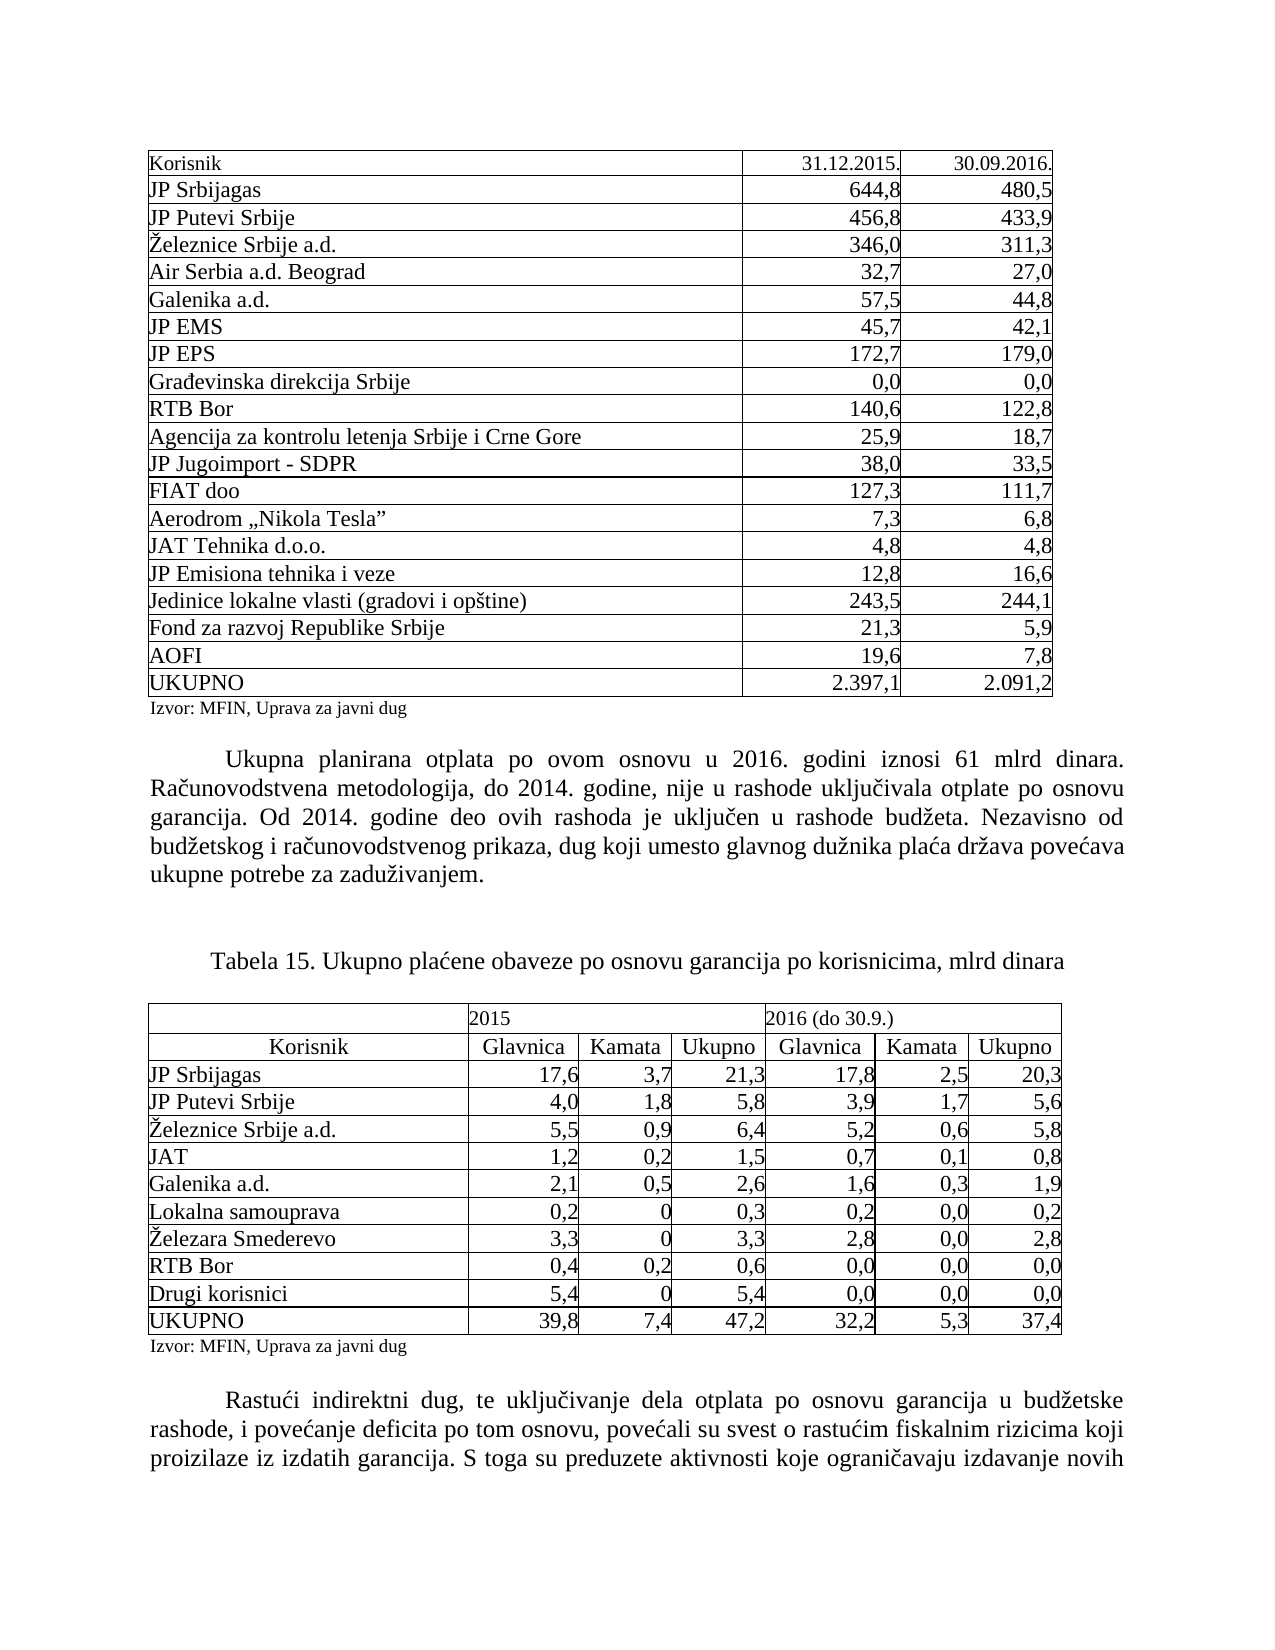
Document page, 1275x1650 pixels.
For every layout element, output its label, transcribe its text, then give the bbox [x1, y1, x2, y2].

table_cell 0,2 [969, 1198, 1061, 1224]
table_cell Korisnik [149, 1034, 468, 1060]
table_cell Lokalna samouprava [149, 1198, 468, 1224]
table_cell 5,2 [766, 1116, 874, 1142]
table_cell Železnice Srbije a.d. [149, 1116, 468, 1142]
text Tabela 15. Ukupno plaćene obaveze po osnovu garancija po korisnicima, mlrd dinara [150, 946, 1125, 974]
table_cell 0,0 [876, 1253, 968, 1279]
table_cell Fond za razvoj Republike Srbije [149, 615, 742, 641]
table_cell 0,6 [672, 1253, 765, 1279]
table_cell 0,1 [876, 1143, 968, 1169]
table_cell 2,5 [876, 1061, 968, 1087]
table_cell 25,9 [743, 423, 900, 449]
table_cell 0,0 [876, 1198, 968, 1224]
table_cell 7,3 [743, 505, 900, 531]
table_cell 33,5 [901, 450, 1052, 476]
table_cell 0,0 [969, 1280, 1061, 1306]
table_cell Galenika a.d. [149, 1170, 468, 1197]
table_cell 1,8 [579, 1088, 671, 1114]
table_cell 0,3 [876, 1170, 968, 1197]
table_cell 0,0 [766, 1253, 874, 1279]
table_cell 346,0 [743, 231, 900, 257]
table_cell 2,8 [766, 1225, 874, 1252]
table_cell 57,5 [743, 286, 900, 312]
table_cell 0,0 [969, 1253, 1061, 1279]
table_cell 45,7 [743, 313, 900, 339]
table_cell 5,6 [969, 1088, 1061, 1114]
text Izvor: MFIN, Uprava za javni dug [150, 1335, 1125, 1356]
table_header 31.12.2015. [743, 151, 900, 175]
table_cell UKUPNO [149, 669, 742, 696]
table_cell 47,2 [672, 1308, 765, 1334]
table_cell Kamata [579, 1034, 671, 1060]
table_cell 21,3 [672, 1061, 765, 1087]
table_cell 0,2 [766, 1198, 874, 1224]
table_cell 42,1 [901, 313, 1052, 339]
table_cell 4,8 [901, 532, 1052, 559]
table_cell Ukupno [672, 1034, 765, 1060]
table_cell 0,0 [876, 1225, 968, 1252]
table_cell Železnice Srbije a.d. [149, 231, 742, 257]
table_cell Železara Smederevo [149, 1225, 468, 1252]
table_cell 1,9 [969, 1170, 1061, 1197]
table_cell 27,0 [901, 258, 1052, 285]
table_cell 243,5 [743, 587, 900, 613]
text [150, 1385, 1125, 1471]
table_cell 7,4 [579, 1308, 671, 1334]
table_cell 5,4 [469, 1280, 578, 1306]
table_cell JP Srbijagas [149, 1061, 468, 1087]
table_cell 32,7 [743, 258, 900, 285]
table_cell 1,6 [766, 1170, 874, 1197]
table_cell 2,6 [672, 1170, 765, 1197]
table_cell 2,8 [969, 1225, 1061, 1252]
table_cell 433,9 [901, 204, 1052, 230]
table_cell Drugi korisnici [149, 1280, 468, 1306]
table_cell 0,9 [579, 1116, 671, 1142]
table_cell Građevinska direkcija Srbije [149, 368, 742, 394]
table_cell 3,3 [469, 1225, 578, 1252]
table_cell 17,8 [766, 1061, 874, 1087]
table_cell 122,8 [901, 395, 1052, 422]
table_cell 0,8 [969, 1143, 1061, 1169]
table_cell 0,3 [672, 1198, 765, 1224]
table_cell 644,8 [743, 176, 900, 202]
table_cell Glavnica [766, 1034, 874, 1060]
table_cell 0,0 [876, 1280, 968, 1306]
table_cell 172,7 [743, 341, 900, 367]
table_cell 3,3 [672, 1225, 765, 1252]
table_cell 17,6 [469, 1061, 578, 1087]
table_cell 0,5 [579, 1170, 671, 1197]
table_cell 0 [579, 1280, 671, 1306]
table_cell 0,2 [469, 1198, 578, 1224]
table_cell 44,8 [901, 286, 1052, 312]
table_cell 3,9 [766, 1088, 874, 1114]
table_header Korisnik [149, 151, 742, 175]
table_cell 0 [579, 1225, 671, 1252]
table_cell 0,0 [766, 1280, 874, 1306]
table_cell 5,9 [901, 615, 1052, 641]
table_cell 1,7 [876, 1088, 968, 1114]
table_cell 5,4 [672, 1280, 765, 1306]
table_cell 0,2 [579, 1253, 671, 1279]
table_cell JP Jugoimport - SDPR [149, 450, 742, 476]
table_cell JP EMS [149, 313, 742, 339]
table_cell 244,1 [901, 587, 1052, 613]
table_cell 0,2 [579, 1143, 671, 1169]
table_cell Ukupno [969, 1034, 1061, 1060]
table_cell 3,7 [579, 1061, 671, 1087]
table_cell JP Srbijagas [149, 176, 742, 202]
table_cell Galenika a.d. [149, 286, 742, 312]
table_cell 127,3 [743, 478, 900, 504]
table_cell 0,4 [469, 1253, 578, 1279]
table_cell 19,6 [743, 642, 900, 668]
table_cell 5,3 [876, 1308, 968, 1334]
table_cell FIAT doo [149, 478, 742, 504]
table_header [149, 1004, 468, 1032]
table_cell Jedinice lokalne vlasti (gradovi i opštine) [149, 587, 742, 613]
table_cell 2.397,1 [743, 669, 900, 696]
table_cell 0,0 [901, 368, 1052, 394]
table_cell 2.091,2 [901, 669, 1052, 696]
table_cell 311,3 [901, 231, 1052, 257]
table_cell UKUPNO [149, 1308, 468, 1334]
table_cell 12,8 [743, 560, 900, 586]
table_header 2015 [469, 1004, 765, 1032]
table_cell 7,8 [901, 642, 1052, 668]
table_cell 456,8 [743, 204, 900, 230]
table_cell 16,6 [901, 560, 1052, 586]
table_cell 6,4 [672, 1116, 765, 1142]
table_cell 5,8 [672, 1088, 765, 1114]
table_cell 37,4 [969, 1308, 1061, 1334]
table_cell JP EPS [149, 341, 742, 367]
table_cell 5,8 [969, 1116, 1061, 1142]
table_cell 111,7 [901, 478, 1052, 504]
table_cell AOFI [149, 642, 742, 668]
table_cell 0,0 [743, 368, 900, 394]
table_cell 18,7 [901, 423, 1052, 449]
table_cell JAT Tehnika d.o.o. [149, 532, 742, 559]
table_cell 0,6 [876, 1116, 968, 1142]
table_cell JAT [149, 1143, 468, 1169]
table_cell 1,5 [672, 1143, 765, 1169]
table_cell 38,0 [743, 450, 900, 476]
table_cell 20,3 [969, 1061, 1061, 1087]
table_cell Air Serbia a.d. Beograd [149, 258, 742, 285]
table_cell 0,7 [766, 1143, 874, 1169]
table_cell Aerodrom „Nikola Teslaˮ [149, 505, 742, 531]
table_cell 39,8 [469, 1308, 578, 1334]
table_cell Glavnica [469, 1034, 578, 1060]
table_cell 21,3 [743, 615, 900, 641]
table_cell 179,0 [901, 341, 1052, 367]
table_cell 5,5 [469, 1116, 578, 1142]
table_cell JP Putevi Srbije [149, 204, 742, 230]
table_cell JP Emisiona tehnika i veze [149, 560, 742, 586]
table_cell 480,5 [901, 176, 1052, 202]
table_cell 2,1 [469, 1170, 578, 1197]
table_cell JP Putevi Srbije [149, 1088, 468, 1114]
table_cell 140,6 [743, 395, 900, 422]
table_cell RTB Bor [149, 1253, 468, 1279]
text Izvor: MFIN, Uprava za javni dug [150, 697, 1125, 718]
table_cell 1,2 [469, 1143, 578, 1169]
table_header 2016 (do 30.9.) [766, 1004, 1061, 1032]
table_header 30.09.2016. [901, 151, 1052, 175]
table_cell 32,2 [766, 1308, 874, 1334]
table_cell 6,8 [901, 505, 1052, 531]
table_cell 0 [579, 1198, 671, 1224]
table_cell Kamata [876, 1034, 968, 1060]
table_cell 4,8 [743, 532, 900, 559]
table_cell 4,0 [469, 1088, 578, 1114]
table_cell Agencija za kontrolu letenja Srbije i Crne Gore [149, 423, 742, 449]
table_cell RTB Bor [149, 395, 742, 422]
text Ukupna planirana otplata po ovom osnovu u 2016. godini iznosi 61 mlrd dinara. Računovodstvena metodologija, do 2014. godine, nije u rashode uključivala otplate po osnovu garancija. Od 2014. godine deo ovih rashoda je uključen u rashode budžeta. Nezavisno od budžetskog i računovodstvenog prikaza, dug koji umesto glavnog dužnika plaća država povećava ukupne potrebe za zaduživanjem. [150, 744, 1125, 888]
